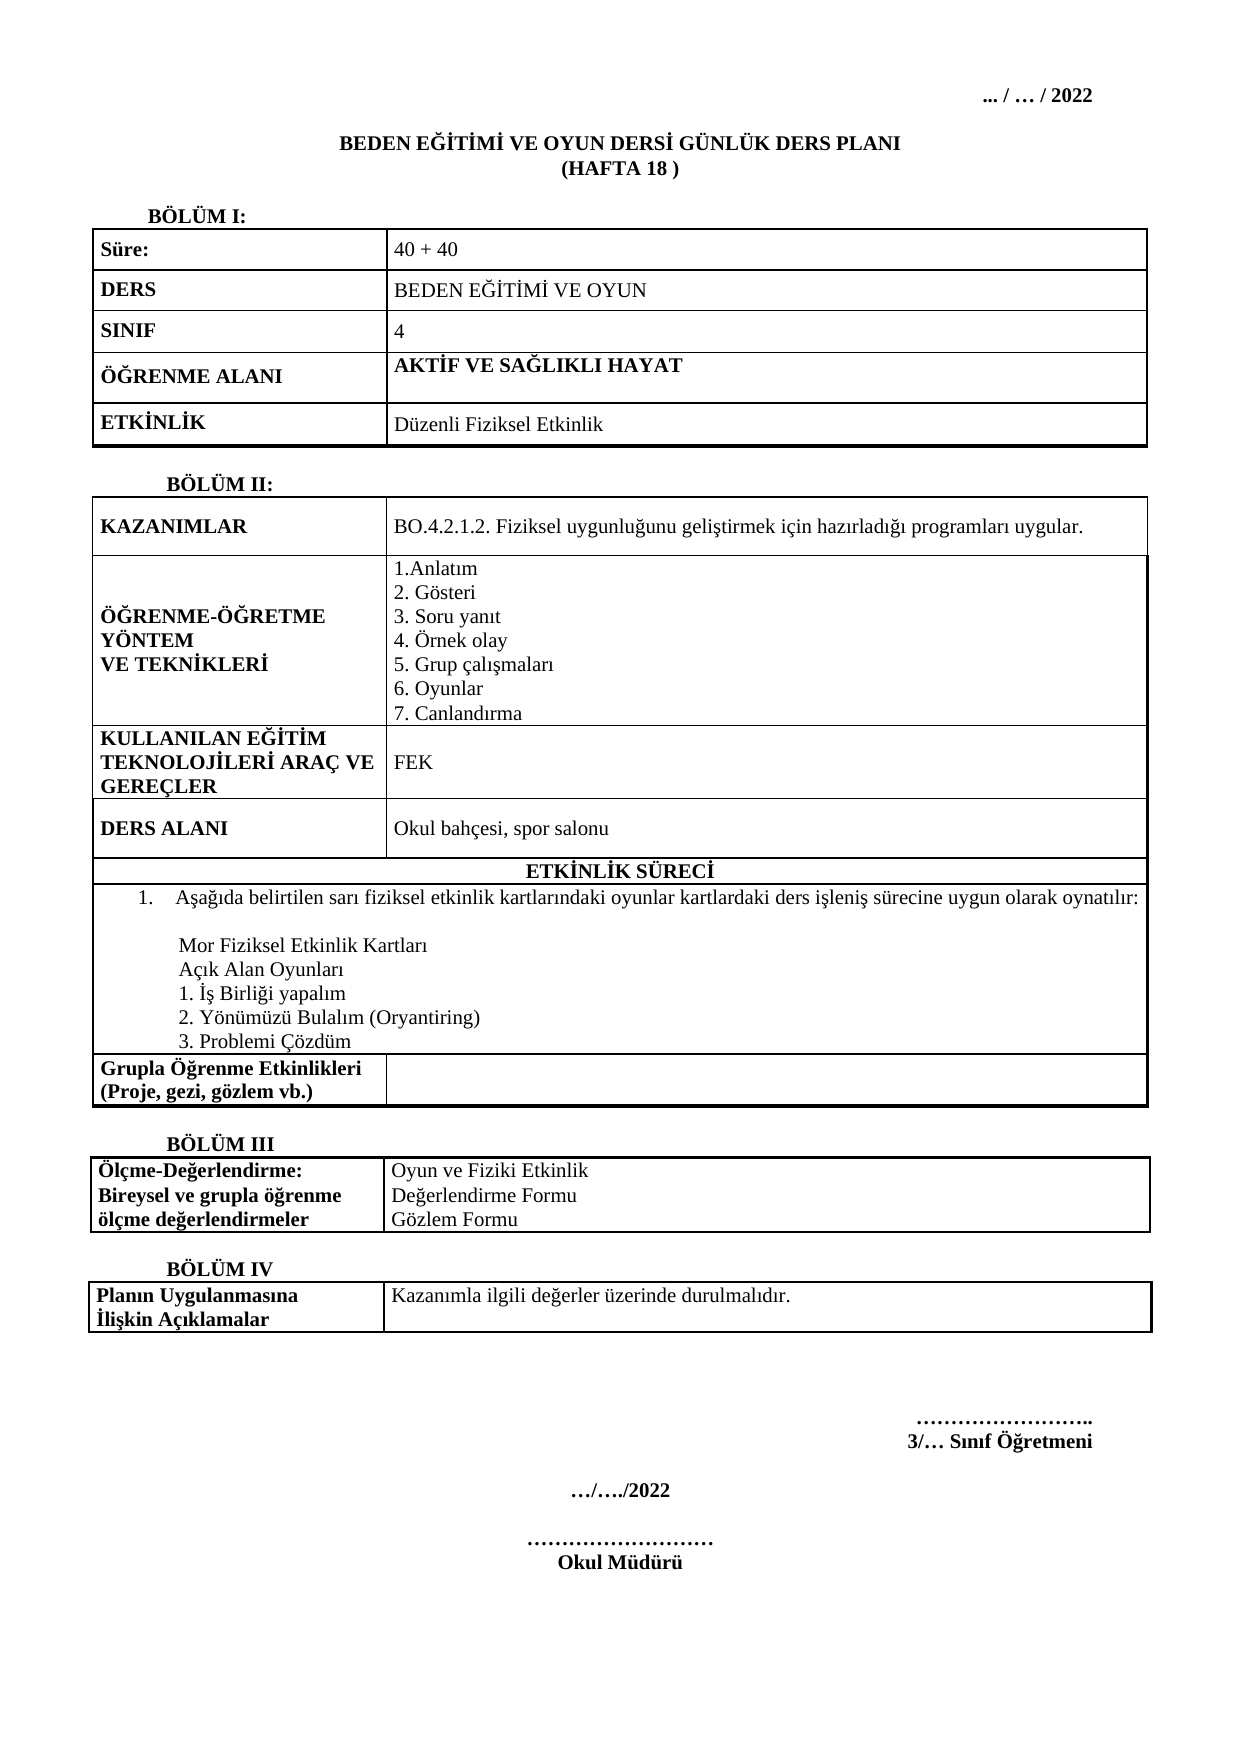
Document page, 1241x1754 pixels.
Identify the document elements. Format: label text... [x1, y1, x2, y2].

table_cell DERS ALANI [94, 799, 386, 857]
table_cell DERS [94, 271, 386, 310]
subtitle BÖLÜM III [148, 1132, 1093, 1156]
table_cell ETKİNLİK SÜRECİ [94, 859, 1146, 883]
table_header 40 + 40 [388, 230, 1146, 269]
table_header Süre: [94, 230, 386, 269]
table_cell Düzenli Fiziksel Etkinlik [388, 404, 1146, 444]
table_cell BEDEN EĞİTİMİ VE OYUN [388, 271, 1146, 310]
table_header Ölçme-Değerlendirme: Bireysel ve grupla öğrenme ölçme değerlendirmeler [92, 1159, 383, 1231]
text BÖLÜM II: [148, 472, 1093, 496]
table_header Planın Uygulanmasına İlişkin Açıklamalar [90, 1283, 383, 1331]
table_cell Grupla Öğrenme Etkinlikleri (Proje, gezi, gözlem vb.) [94, 1055, 386, 1103]
table_cell FEK [387, 726, 1146, 798]
table_header KAZANIMLAR [93, 498, 386, 555]
table_cell Okul bahçesi, spor salonu [387, 799, 1146, 857]
text (HAFTA 18 ) [148, 155, 1093, 179]
text BEDEN EĞİTİMİ VE OYUN DERSİ GÜNLÜK DERS PLANI [148, 131, 1093, 155]
table_cell 1.Anlatım 2. Gösteri 3. Soru yanıt 4. Örnek olay 5. Grup çalışmaları 6. Oyunlar 7. Canlandırma [387, 556, 1146, 724]
table_header Kazanımla ilgili değerler üzerinde durulmalıdır. [385, 1283, 1150, 1331]
text ……………………… [148, 1526, 1093, 1550]
table_cell AKTİF VE SAĞLIKLI HAYAT [388, 353, 1146, 402]
text Okul Müdürü [148, 1550, 1093, 1574]
table_cell ÖĞRENME-ÖĞRETME YÖNTEM VE TEKNİKLERİ [93, 556, 386, 724]
table_cell 4 [388, 311, 1146, 352]
table_cell KULLANILAN EĞİTİM TEKNOLOJİLERİ ARAÇ VE GEREÇLER [93, 726, 386, 798]
table_cell ÖĞRENME ALANI [94, 353, 386, 402]
text …/…./2022 [148, 1477, 1093, 1502]
subtitle BÖLÜM IV [148, 1257, 1093, 1281]
table_cell ETKİNLİK [94, 404, 386, 444]
table_header BO.4.2.1.2. Fiziksel uygunluğunu geliştirmek için hazırladığı programları uygular. [387, 498, 1147, 555]
text …………………….. [148, 1405, 1093, 1429]
table_cell [387, 1055, 1146, 1103]
text ... / … / 2022 [148, 83, 1093, 107]
table_cell Aşağıda belirtilen sarı fiziksel etkinlik kartlarındaki oyunlar kartlardaki ders işleniş sürecine uygun olarak oynatılır: Mor Fiziksel Etkinlik Kartları Açık Alan Oyunları 1. İş Birliği yapalım 2. Yönümüzü Bulalım (Oryantiring) 3. Problemi Çözdüm [94, 885, 1146, 1053]
table_header Oyun ve Fiziki Etkinlik Değerlendirme Formu Gözlem Formu [385, 1159, 1149, 1231]
text 3/… Sınıf Öğretmeni [148, 1429, 1093, 1453]
text BÖLÜM I: [148, 203, 1093, 228]
table_cell SINIF [94, 311, 386, 352]
